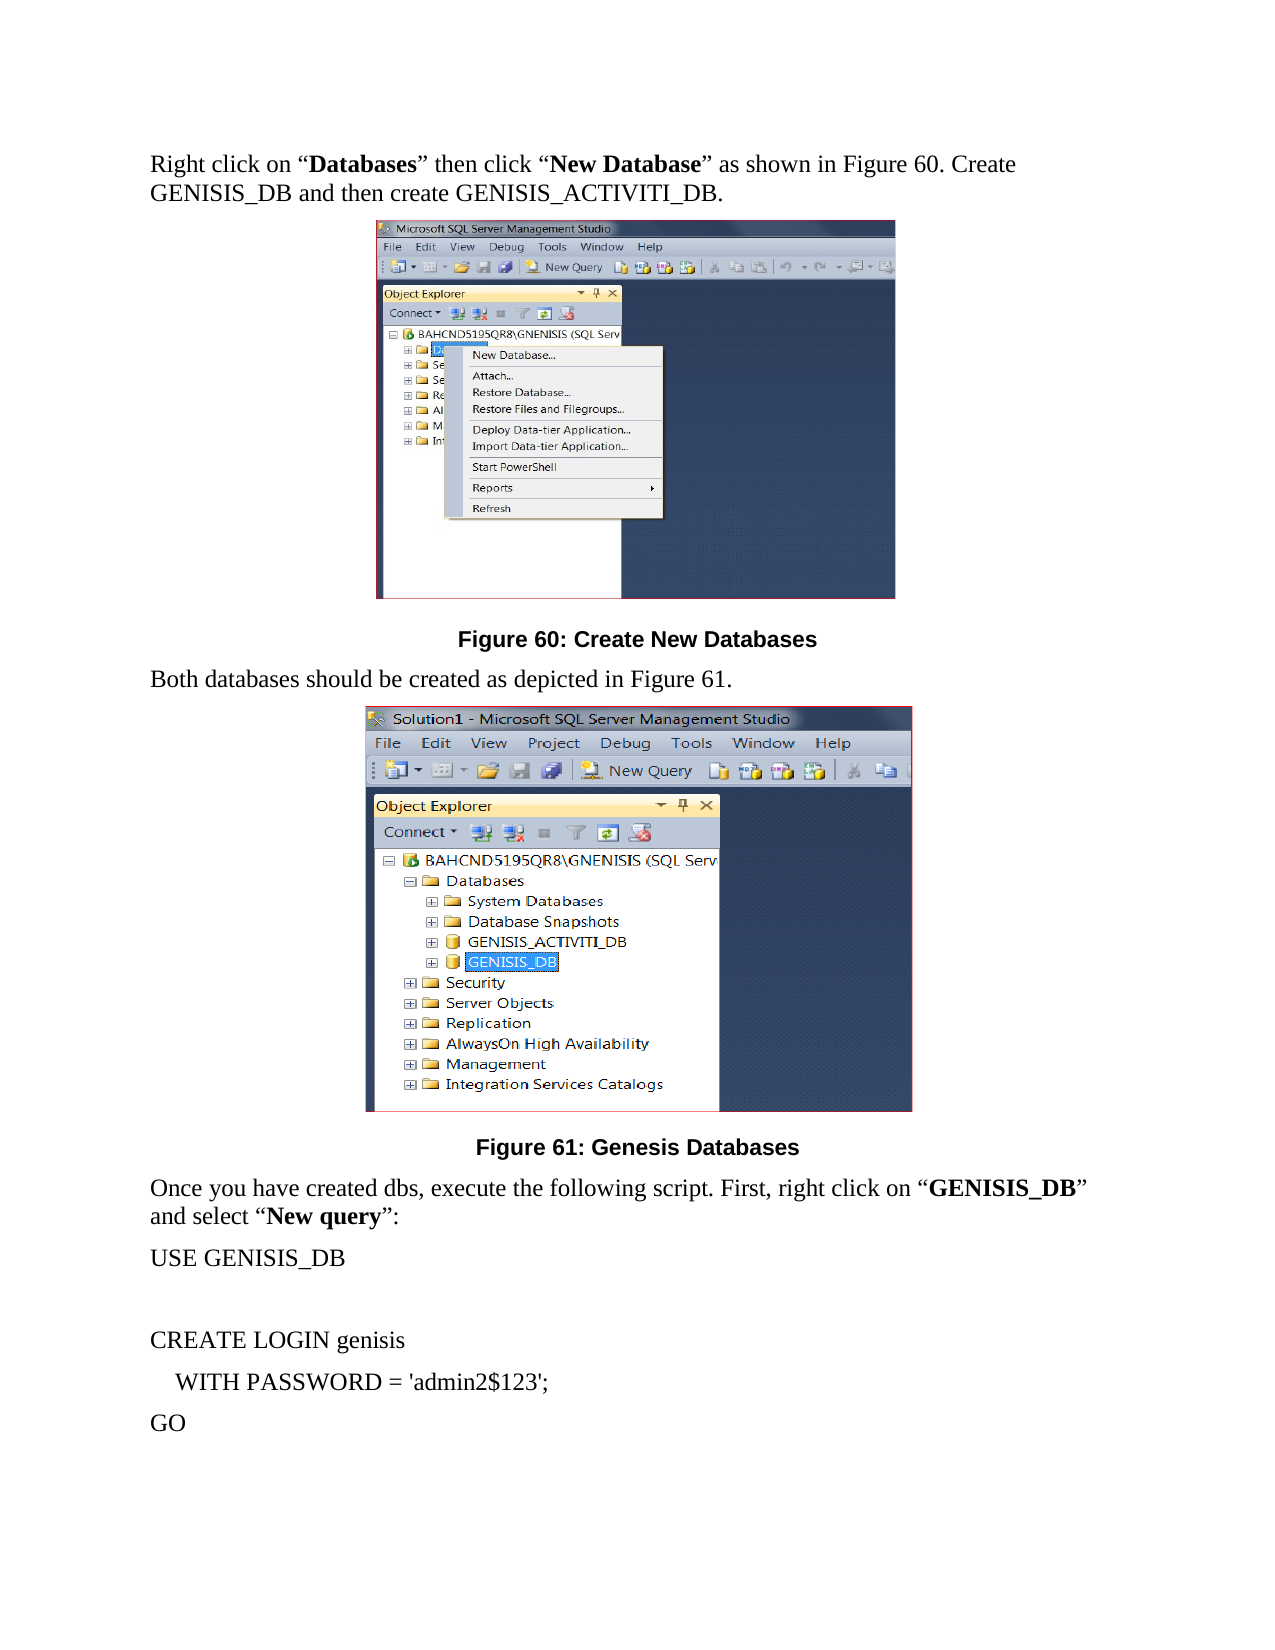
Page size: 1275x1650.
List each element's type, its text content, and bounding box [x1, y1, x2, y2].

picture [365, 706, 913, 1112]
text CREATE LOGIN genisis [150, 1325, 1137, 1354]
text WITH PASSWORD = 'admin2$123'; GO [150, 1367, 576, 1436]
text Both databases should be created as depicted in Figure 61. [150, 664, 1137, 693]
text Once you have created dbs, execute the following script. First, right click on “GENISIS_DB” and select “New query”: [150, 1173, 1091, 1230]
text Figure 61: Genesis Databases [334, 1134, 942, 1161]
picture [376, 220, 896, 599]
text Right click on “Databases” then click “New Database” as shown in Figure 60. Create GENISIS_DB and then create GENISIS_ACTIVITI_DB. [150, 149, 1091, 207]
text Figure 60: Create New Databases [333, 626, 942, 652]
text USE GENISIS_DB [150, 1243, 1137, 1271]
